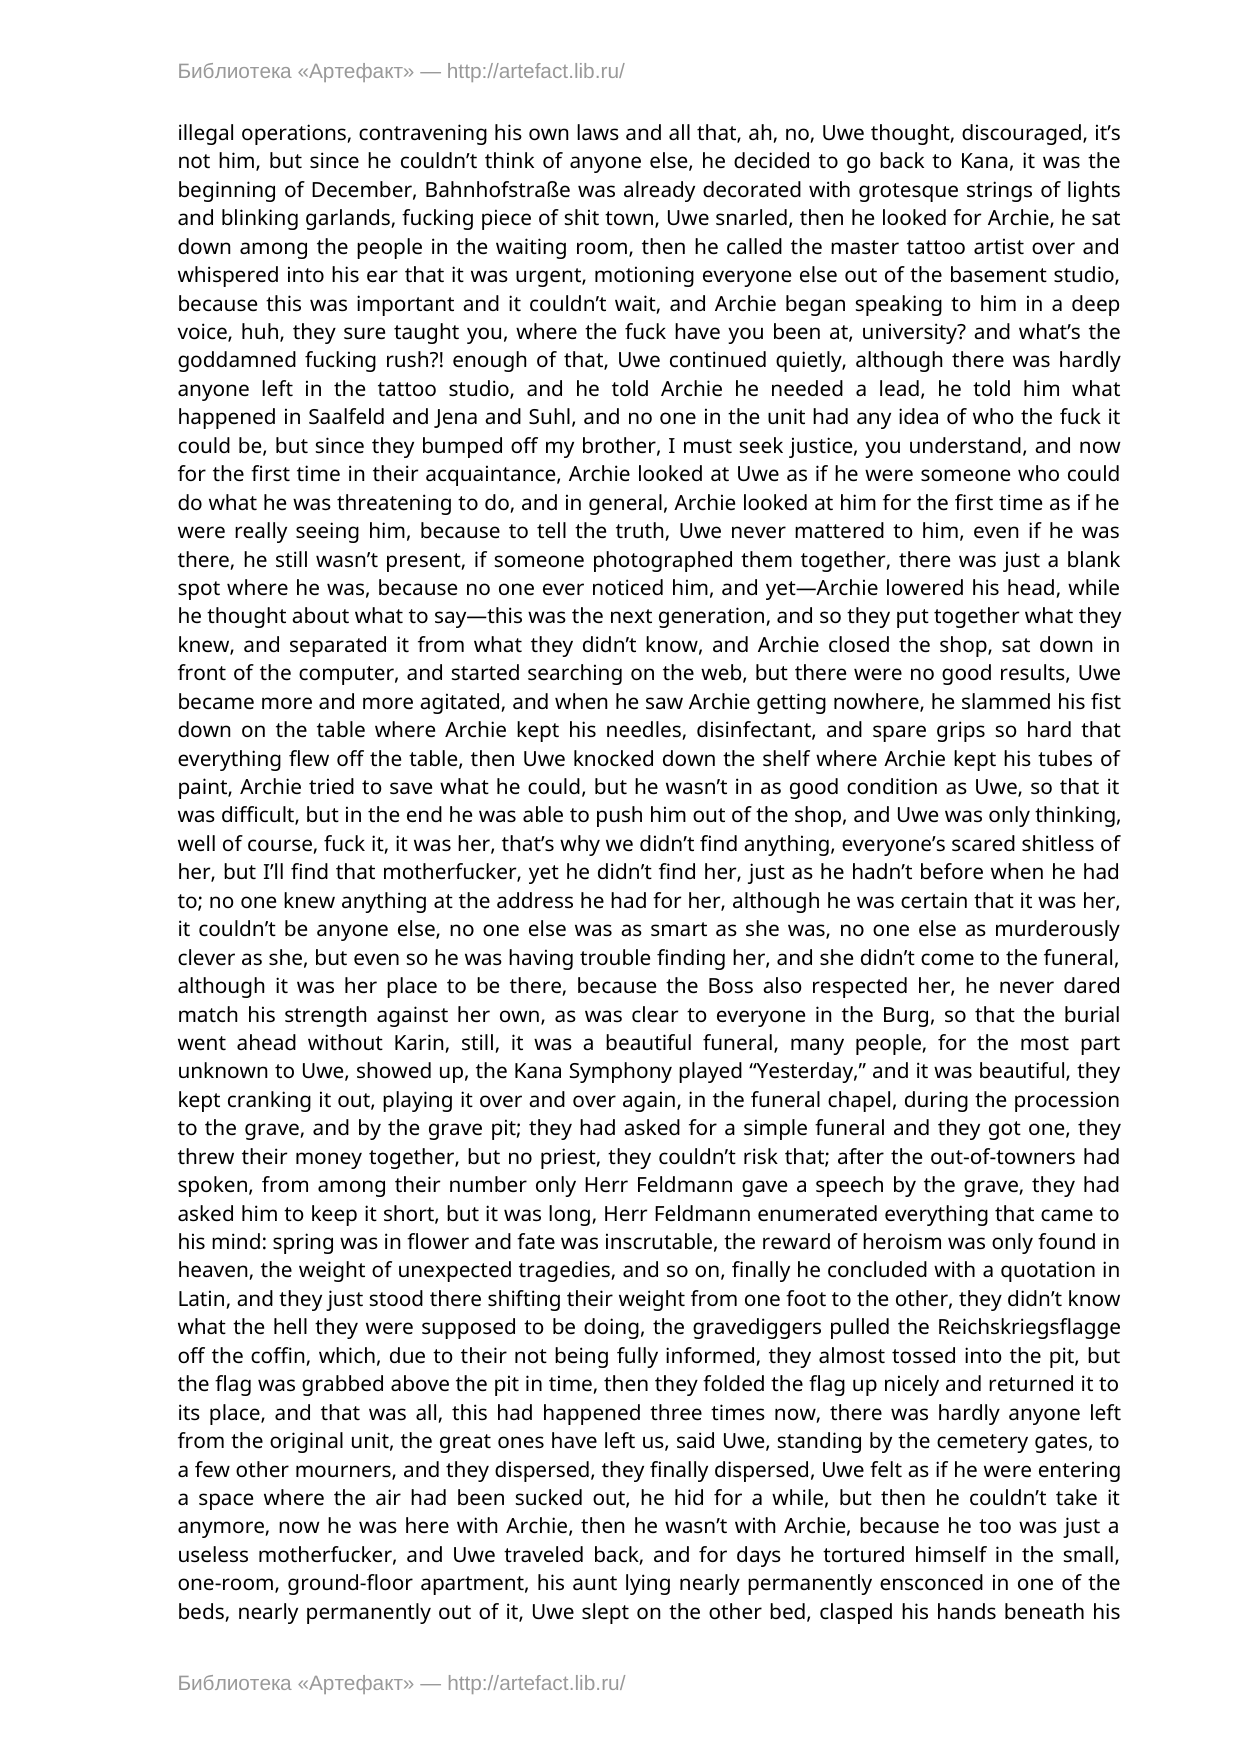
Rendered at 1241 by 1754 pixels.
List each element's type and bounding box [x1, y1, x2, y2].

text [177, 118, 1122, 1625]
